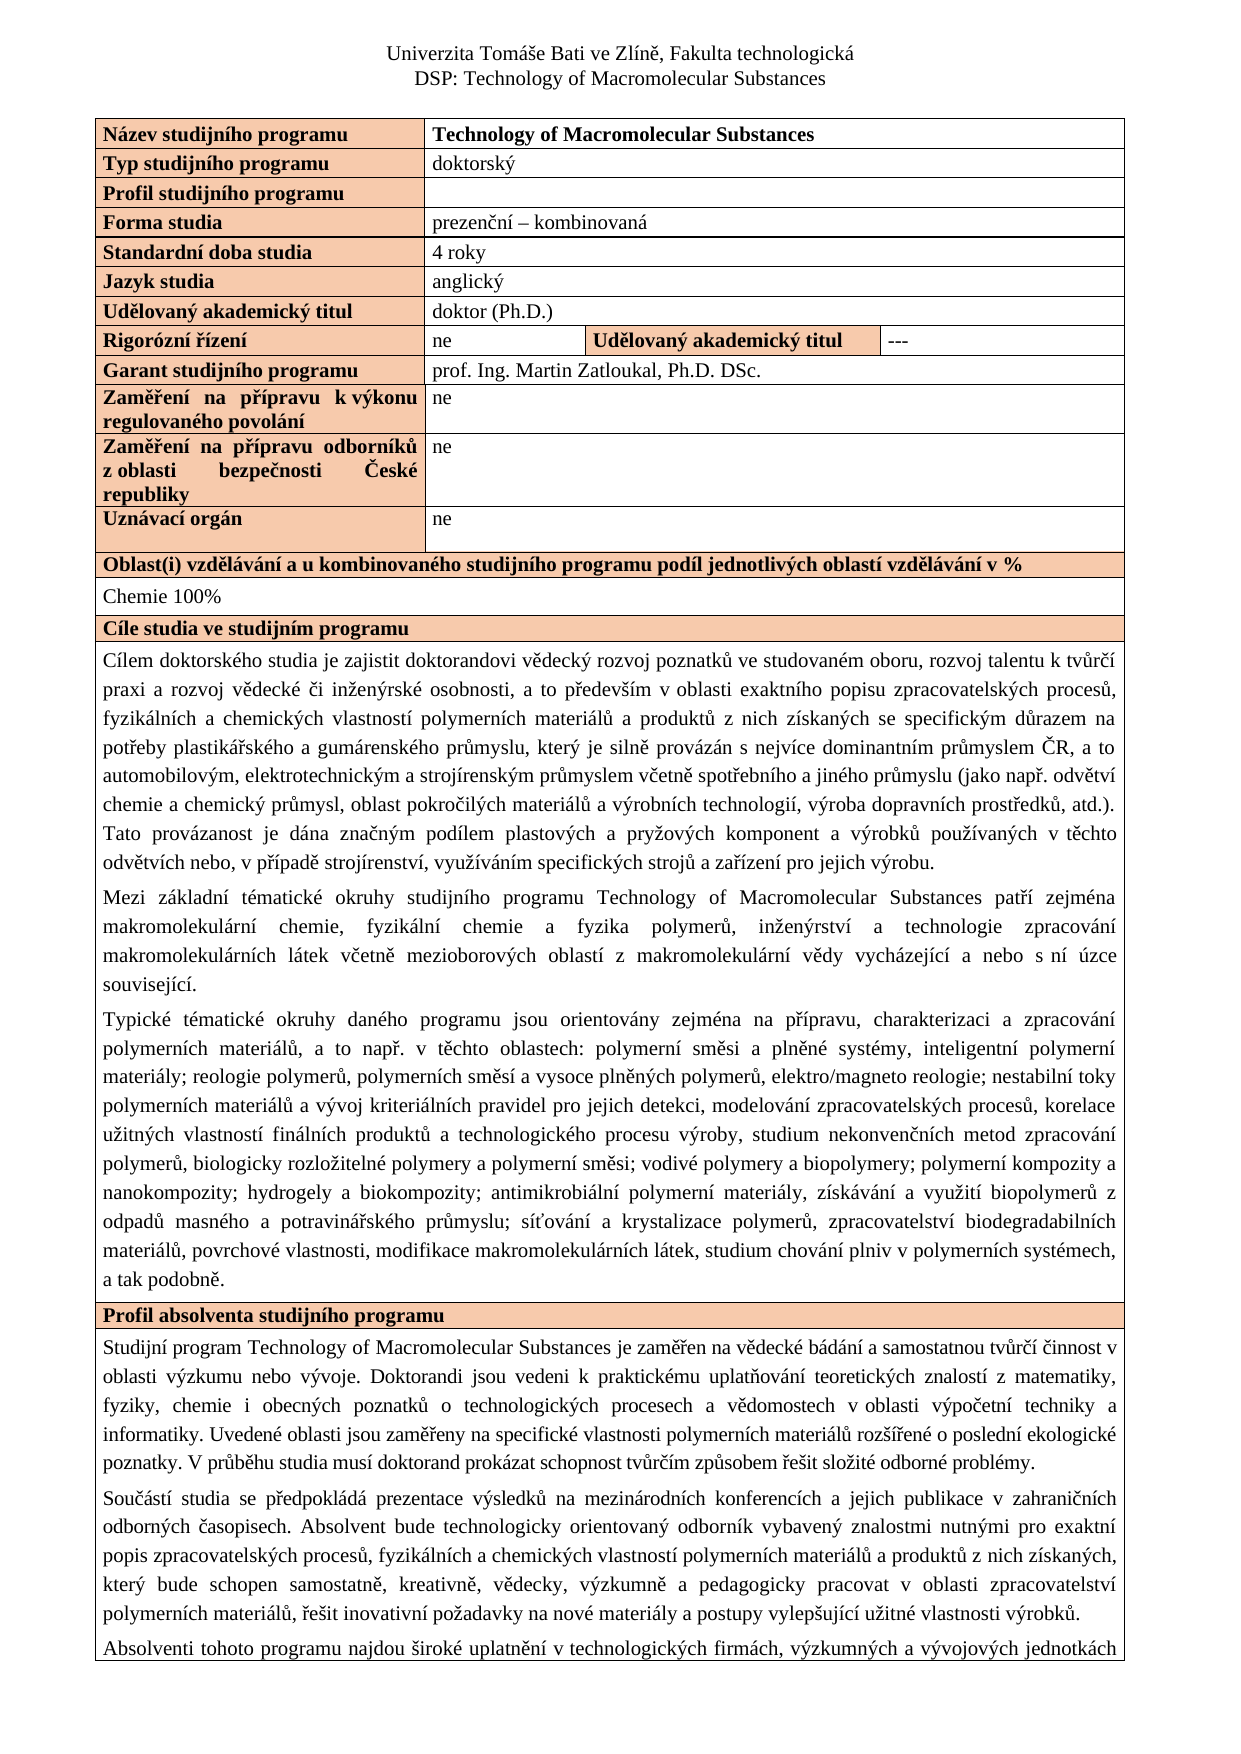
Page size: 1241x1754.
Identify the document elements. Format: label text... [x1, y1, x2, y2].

table_cell ne [426, 385, 1124, 433]
table_cell Oblast(i) vzdělávání a u kombinovaného studijního programu podíl jednotlivých oblastí vzdělávání v % [96, 553, 1124, 577]
table_cell Forma studia [96, 208, 424, 236]
table_cell Profil absolventa studijního programu [96, 1303, 1124, 1328]
table_cell --- [881, 326, 1124, 355]
table_cell anglický [425, 267, 1124, 296]
table_cell Název studijního programu [96, 119, 424, 148]
table_cell Udělovaný akademický titul [586, 326, 880, 355]
table_cell Zaměření na přípravu odborníků z oblasti bezpečnosti České republiky [96, 434, 425, 506]
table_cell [96, 1329, 1124, 1660]
table_cell ne [426, 434, 1124, 506]
table_cell doktor (Ph.D.) [425, 297, 1124, 325]
table_cell doktorský [425, 149, 1124, 177]
table_cell Standardní doba studia [96, 238, 424, 266]
table_cell Uznávací orgán [96, 507, 425, 551]
table_cell Cíle studia ve studijním programu [96, 616, 1124, 641]
table_cell Zaměření na přípravu k výkonu regulovaného povolání [96, 385, 425, 433]
table_cell 4 roky [425, 238, 1124, 266]
table_cell [425, 178, 1124, 207]
table_cell Cílem doktorského studia je zajistit doktorandovi vědecký rozvoj poznatků ve studovaném oboru, rozvoj talentu k tvůrčí praxi a rozvoj vědecké či inženýrské osobnosti, a to především v oblasti exaktního popisu zpracovatelských procesů, fyzikálních a chemických vlastností polymerních materiálů a produktů z nich získaných se specifickým důrazem na potřeby plastikářského a gumárenského průmyslu, který je silně provázán s nejvíce dominantním průmyslem ČR, a to automobilovým, elektrotechnickým a strojírenským průmyslem včetně spotřebního a jiného průmyslu (jako např. odvětví chemie a chemický průmysl, oblast pokročilých materiálů a výrobních technologií, výroba dopravních prostředků, atd.). Tato provázanost je dána značným podílem plastových a pryžových komponent a výrobků používaných v těchto odvětvích nebo, v případě strojírenství, využíváním specifických strojů a zařízení pro jejich výrobu. Mezi základní tématické okruhy studijního programu Technology of Macromolecular Substances patří zejména makromolekulární chemie, fyzikální chemie a fyzika polymerů, inženýrství a technologie zpracování makromolekulárních látek včetně mezioborových oblastí z makromolekulární vědy vycházející a nebo s ní úzce související. Typické tématické okruhy daného programu jsou orientovány zejména na přípravu, charakterizaci a zpracování polymerních materiálů, a to např. v těchto oblastech: polymerní směsi a plněné systémy, inteligentní polymerní materiály; reologie polymerů, polymerních směsí a vysoce plněných polymerů, elektro/magneto reologie; nestabilní toky polymerních materiálů a vývoj kriteriálních pravidel pro jejich detekci, modelování zpracovatelských procesů, korelace užitných vlastností finálních produktů a technologického procesu výroby, studium nekonvenčních metod zpracování polymerů, biologicky rozložitelné polymery a polymerní směsi; vodivé polymery a biopolymery; polymerní kompozity a nanokompozity; hydrogely a biokompozity; antimikrobiální polymerní materiály, získávání a využití biopolymerů z odpadů masného a potravinářského průmyslu; síťování a krystalizace polymerů, zpracovatelství biodegradabilních materiálů, povrchové vlastnosti, modifikace makromolekulárních látek, studium chování plniv v polymerních systémech, a tak podobně. [96, 642, 1124, 1302]
table_cell Jazyk studia [96, 267, 424, 296]
table_cell Profil studijního programu [96, 178, 424, 207]
table_cell Technology of Macromolecular Substances [425, 119, 1124, 148]
table_cell Typ studijního programu [96, 149, 424, 177]
table_cell prof. Ing. Martin Zatloukal, Ph.D. DSc. [425, 356, 1124, 384]
table_cell ne [426, 507, 1124, 551]
table_cell prezenční – kombinovaná [425, 208, 1124, 236]
table_cell Garant studijního programu [96, 356, 424, 384]
table_cell ne [425, 326, 585, 355]
table_cell Udělovaný akademický titul [96, 297, 424, 325]
table_cell Rigorózní řízení [96, 326, 424, 355]
table_cell Chemie 100% [96, 578, 1124, 615]
